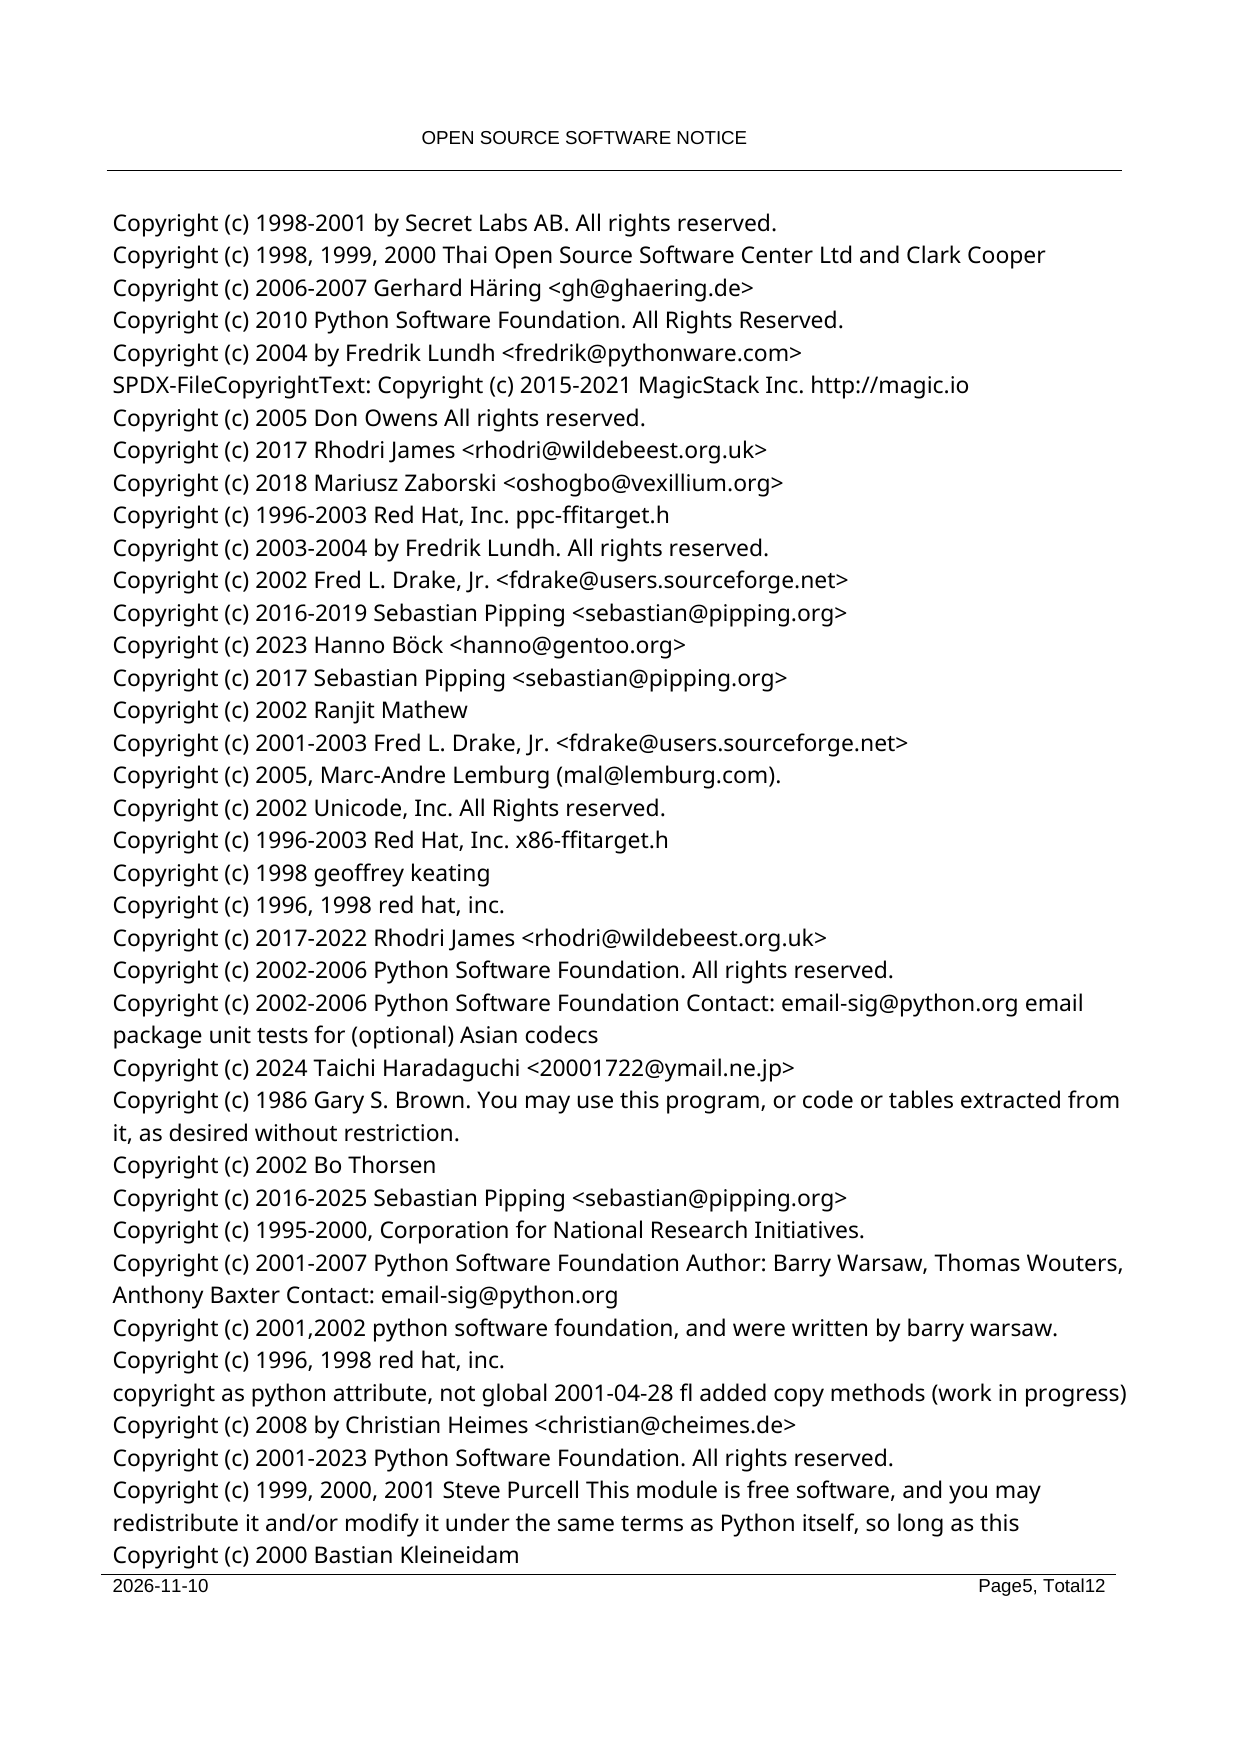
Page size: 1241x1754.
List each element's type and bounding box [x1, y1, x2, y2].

text [112, 206, 1128, 1571]
